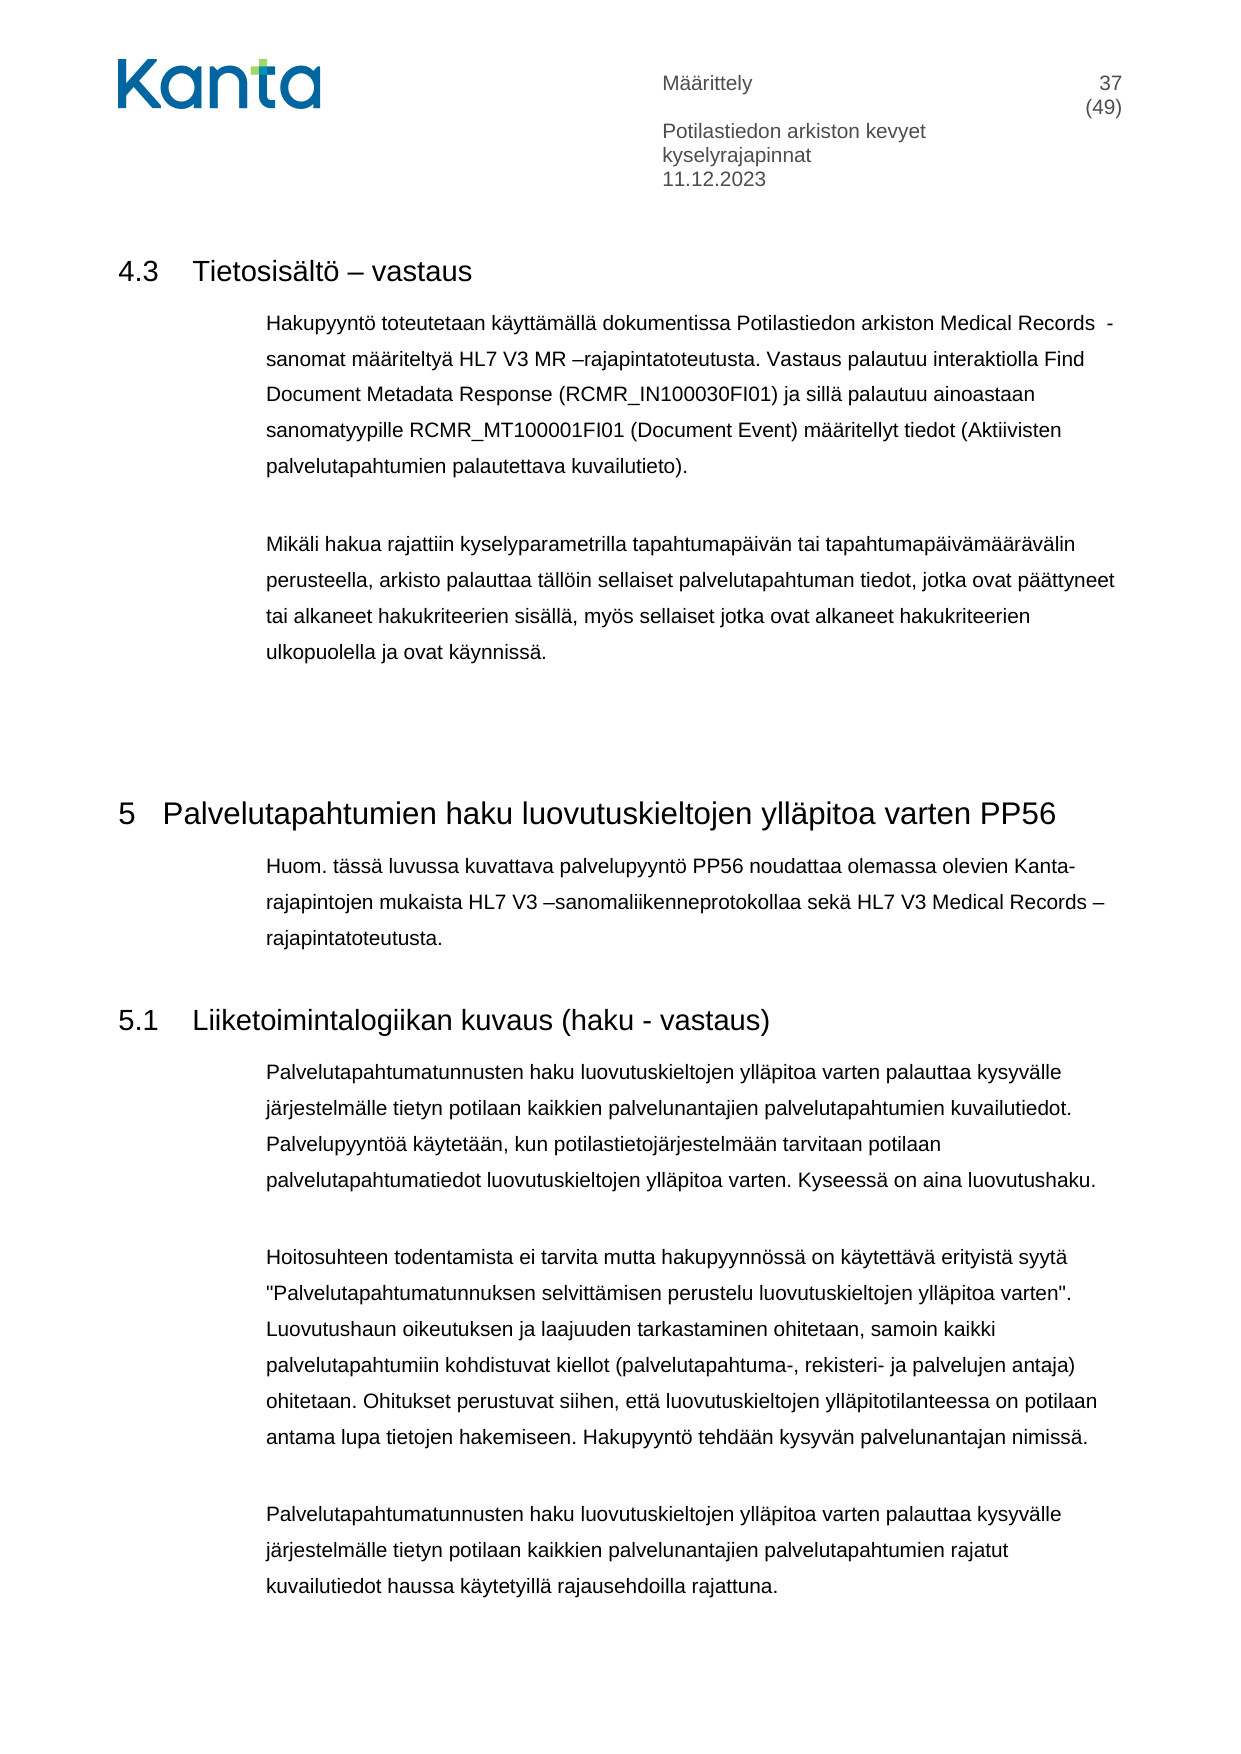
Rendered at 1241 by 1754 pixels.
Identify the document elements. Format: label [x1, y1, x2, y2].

picture [118, 59, 321, 109]
